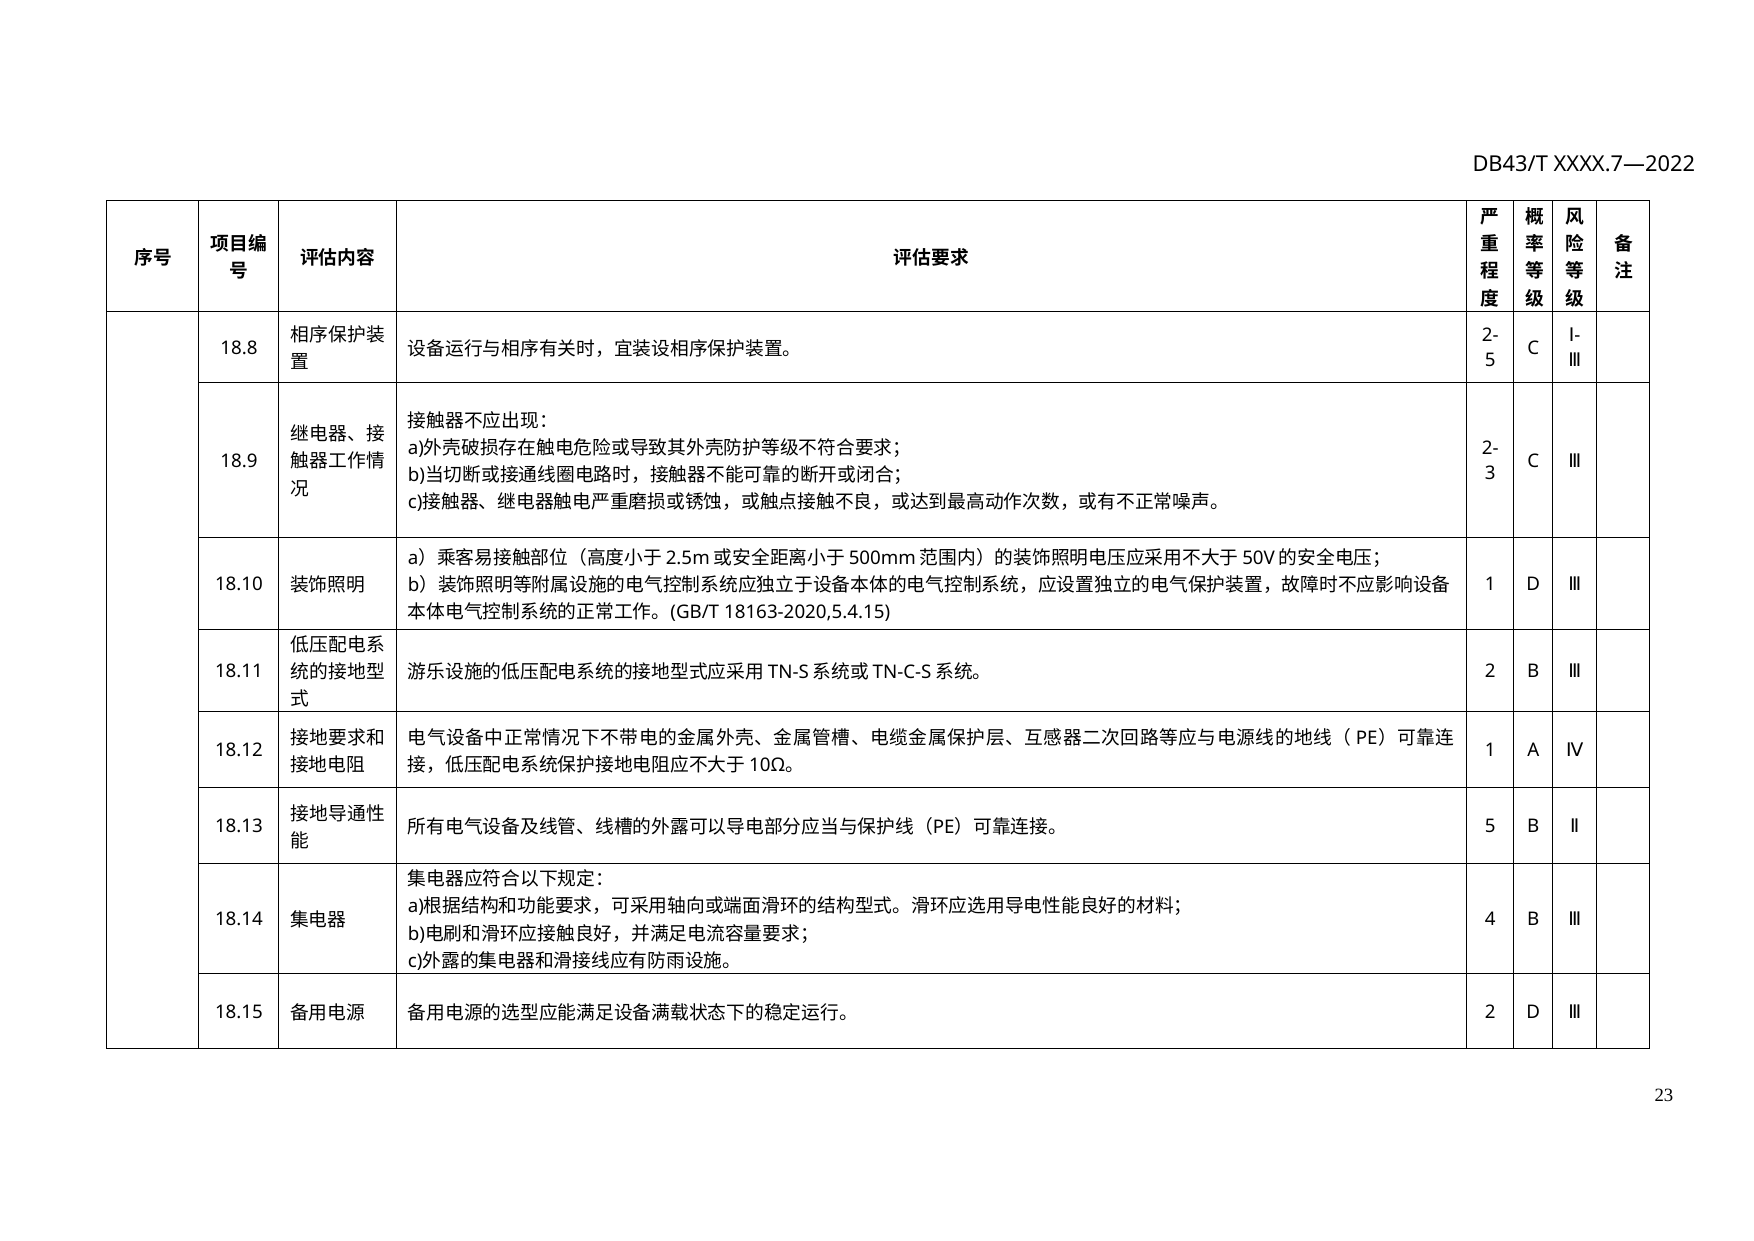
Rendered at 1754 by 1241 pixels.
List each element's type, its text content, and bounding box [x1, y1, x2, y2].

table_cell A [1514, 712, 1552, 787]
table_header 严重程度 [1467, 201, 1513, 311]
table_cell 备用电源的选型应能满足设备满载状态下的稳定运行。 [397, 974, 1466, 1048]
table_cell 乘客易接触部位（高度小于2.5m或安全距离小于500mm范围内）的装饰照明电压应采用不大于50V的安全电压； 装饰照明等附属设施的电气控制系统应独立于设备本体的电气控制系统，应设置独立的电气保护装置，故障时不应影响设备本体电气控制系统的正常工作。(GB/T 18163-2020,5.4.15) [397, 538, 1466, 628]
table_cell D [1514, 538, 1552, 628]
table_cell 18.9 [199, 383, 278, 537]
table_cell 低压配电系统的接地型式 [279, 630, 396, 711]
table_cell [1597, 712, 1649, 787]
table_cell Ⅲ [1553, 974, 1596, 1048]
table_header 项目编号 [199, 201, 278, 311]
table_cell 1 [1467, 712, 1513, 787]
table_cell 18.12 [199, 712, 278, 787]
table_cell [1597, 383, 1649, 537]
table_cell 所有电气设备及线管、线槽的外露可以导电部分应当与保护线（PE）可靠连接。 [397, 788, 1466, 863]
table_header 风险等级 [1553, 201, 1596, 311]
table_cell 电气设备中正常情况下不带电的金属外壳、金属管槽、电缆金属保护层、互感器二次回路等应与电源线的地线（PE）可靠连接，低压配电系统保护接地电阻应不大于10Ω。 [397, 712, 1466, 787]
table_cell 设备运行与相序有关时，宜装设相序保护装置。 [397, 312, 1466, 382]
table_cell [1597, 538, 1649, 628]
table_cell [1597, 312, 1649, 382]
table_cell 游乐设施的低压配电系统的接地型式应采用TN-S系统或TN-C-S系统。 [397, 630, 1466, 711]
table_cell 2-3 [1467, 383, 1513, 537]
table_header 评估要求 [397, 201, 1466, 311]
table_cell [1597, 788, 1649, 863]
table_cell 18.15 [199, 974, 278, 1048]
table_cell [1597, 974, 1649, 1048]
table_cell 接地要求和接地电阻 [279, 712, 396, 787]
table_cell 4 [1467, 864, 1513, 972]
table_header 序号 [107, 201, 198, 311]
table_cell B [1514, 788, 1552, 863]
table_cell Ⅱ [1553, 788, 1596, 863]
table_cell 2-5 [1467, 312, 1513, 382]
table_cell 备用电源 [279, 974, 396, 1048]
table_cell Ⅲ [1553, 864, 1596, 972]
table_cell 接地导通性能 [279, 788, 396, 863]
table_cell Ⅲ [1553, 538, 1596, 628]
table_cell Ⅲ [1553, 383, 1596, 537]
table_cell 18.11 [199, 630, 278, 711]
table_cell Ⅲ [1553, 630, 1596, 711]
table_header 备注 [1597, 201, 1649, 311]
table_cell Ⅳ [1553, 712, 1596, 787]
table_cell B [1514, 630, 1552, 711]
table_cell B [1514, 864, 1552, 972]
table_cell 5 [1467, 788, 1513, 863]
table_cell 装饰照明 [279, 538, 396, 628]
table_cell 18.13 [199, 788, 278, 863]
table_cell C [1514, 383, 1552, 537]
table_cell 相序保护装置 [279, 312, 396, 382]
table_cell 2 [1467, 630, 1513, 711]
table_cell D [1514, 974, 1552, 1048]
table_cell [1597, 864, 1649, 972]
table_header 概率等级 [1514, 201, 1552, 311]
table_cell 2 [1467, 974, 1513, 1048]
table_cell C [1514, 312, 1552, 382]
table_cell 18.14 [199, 864, 278, 972]
table_cell 集电器 [279, 864, 396, 972]
table_cell Ⅰ-Ⅲ [1553, 312, 1596, 382]
table_cell 继电器、接触器工作情况 [279, 383, 396, 537]
table_cell [1597, 630, 1649, 711]
table_cell 接触器不应出现： a)外壳破损存在触电危险或导致其外壳防护等级不符合要求； b)当切断或接通线圈电路时，接触器不能可靠的断开或闭合； c)接触器、继电器触电严重磨损或锈蚀，或触点接触不良，或达到最高动作次数，或有不正常噪声。 [397, 383, 1466, 537]
table_cell 18.8 [199, 312, 278, 382]
table_cell 集电器应符合以下规定： a)根据结构和功能要求，可采用轴向或端面滑环的结构型式。滑环应选用导电性能良好的材料； b)电刷和滑环应接触良好，并满足电流容量要求； c)外露的集电器和滑接线应有防雨设施。 [397, 864, 1466, 972]
table_cell 18.10 [199, 538, 278, 628]
table_cell 1 [1467, 538, 1513, 628]
table_header 评估内容 [279, 201, 396, 311]
